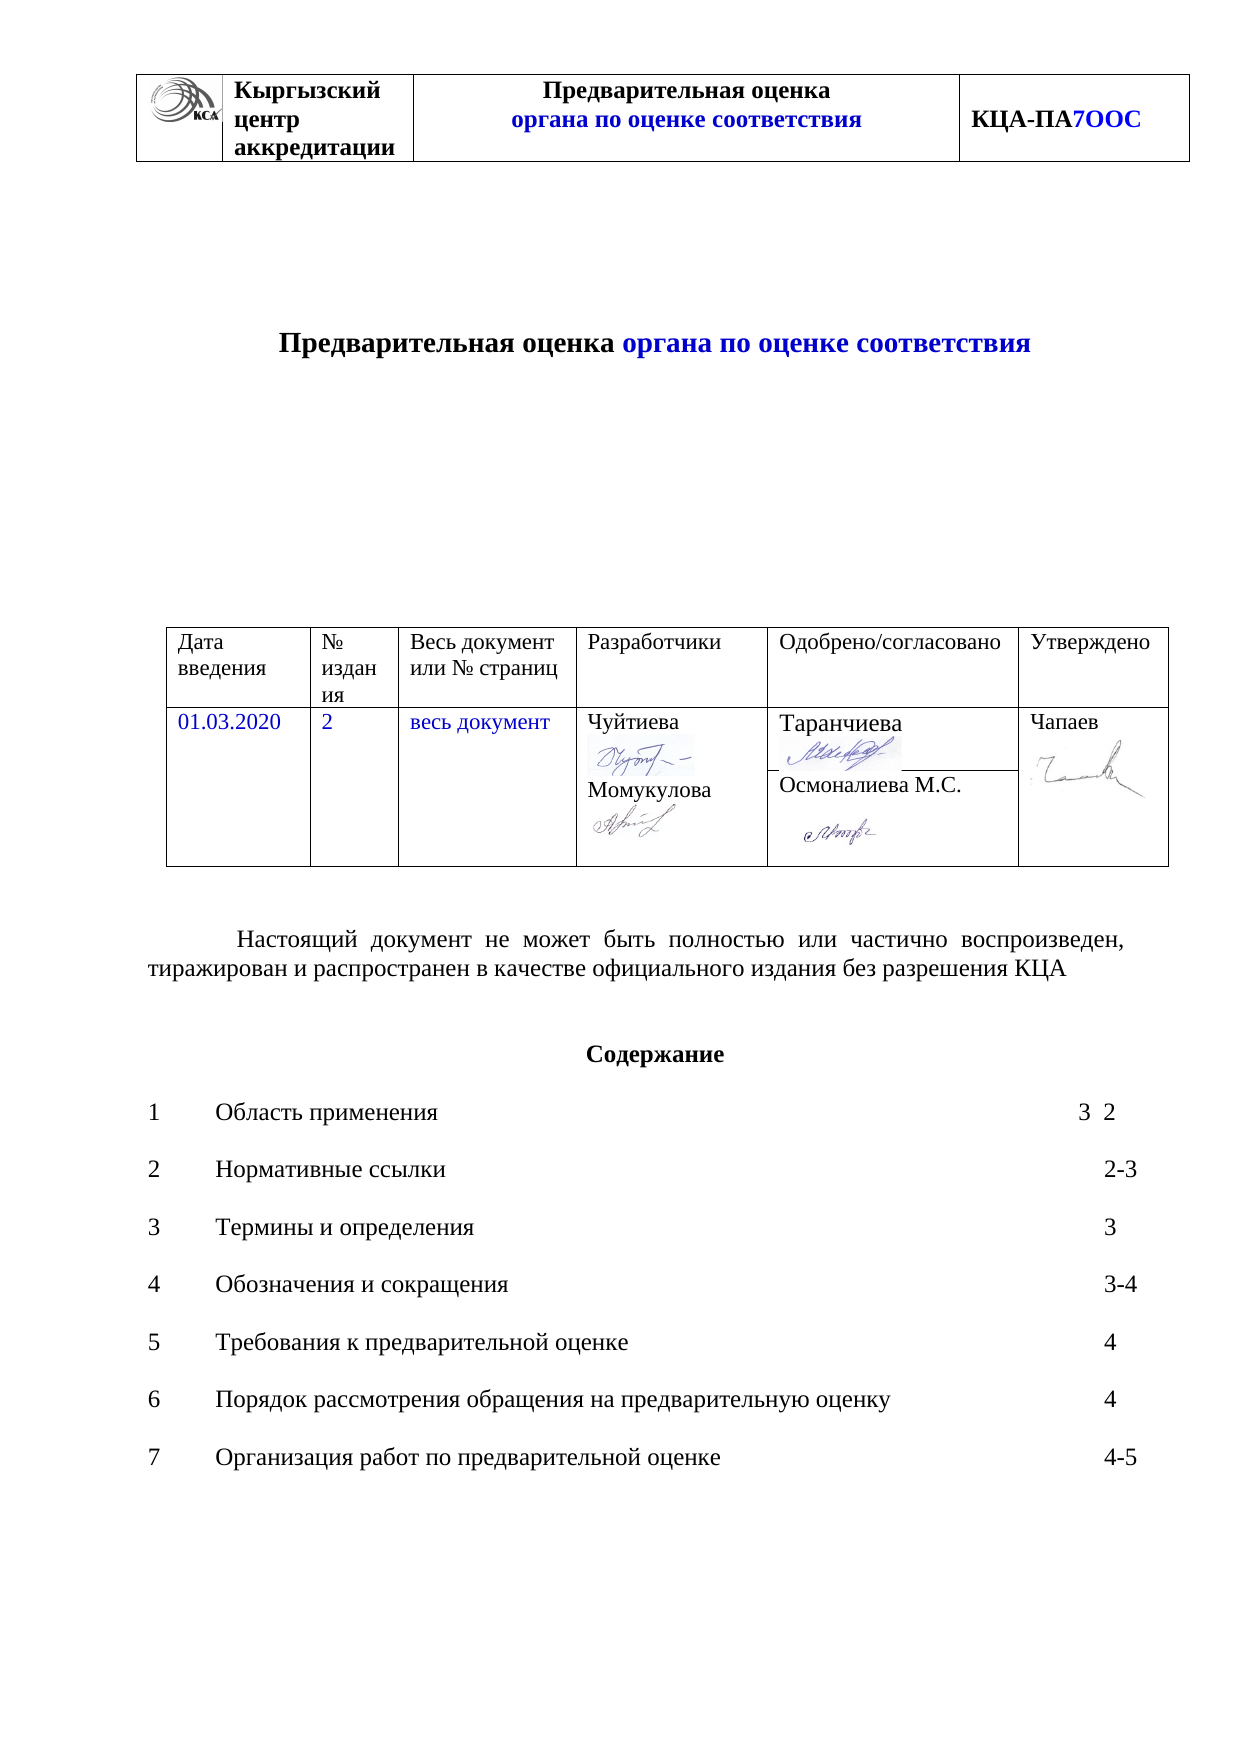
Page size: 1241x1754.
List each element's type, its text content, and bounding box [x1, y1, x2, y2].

table_cell 2 [311, 708, 398, 866]
table_cell Порядок рассмотрения обращения на предварительную оценку [204, 1384, 1093, 1442]
text Содержание [148, 1039, 1162, 1068]
picture [147, 75, 223, 122]
table_header Одобрено/согласовано [768, 628, 1018, 707]
table_cell Чапаев [1019, 708, 1168, 866]
table_cell 01.03.2020 [167, 708, 310, 866]
picture [587, 734, 695, 776]
table_cell 3 [136, 1212, 204, 1269]
table_cell весь документ [399, 708, 576, 866]
table_cell 4-5 [1093, 1442, 1196, 1499]
picture [779, 736, 902, 771]
table_cell 6 [136, 1384, 204, 1442]
table_cell Обозначения и сокращения [204, 1269, 1093, 1327]
table_cell 2 [136, 1154, 204, 1212]
table_cell 4 [1093, 1327, 1196, 1384]
picture [1030, 734, 1147, 799]
table_cell 5 [136, 1327, 204, 1384]
text Настоящий документ не может быть полностью или частично воспроизведен, тиражирован и распространен в качестве официального издания без разрешения КЦА [148, 924, 1125, 982]
table_cell Требования к предварительной оценке [204, 1327, 1093, 1384]
picture [587, 802, 681, 842]
table_header № издания [311, 628, 398, 707]
table_header 1 [136, 1097, 204, 1154]
text Предварительная оценка органа по оценке соответствия [148, 325, 1162, 359]
table_cell 7 [136, 1442, 204, 1499]
table_cell Таранчиева [768, 708, 1018, 770]
picture [779, 797, 901, 866]
table_header Разработчики [577, 628, 767, 707]
table_header Дата введения [167, 628, 310, 707]
table_cell 3 [1093, 1212, 1196, 1269]
table_cell 3-4 [1093, 1269, 1196, 1327]
table_cell Чуйтиева Момукулова [577, 708, 767, 866]
table_header 3 2 [1093, 1097, 1196, 1154]
table_cell Термины и определения [204, 1212, 1093, 1269]
table_cell Нормативные ссылки [204, 1154, 1093, 1212]
table_header Область применения [204, 1097, 1093, 1154]
table_cell 4 [136, 1269, 204, 1327]
table_header Весь документ или № страниц [399, 628, 576, 707]
table_cell Организация работ по предварительной оценке [204, 1442, 1093, 1499]
table_cell 2-3 [1093, 1154, 1196, 1212]
table_cell 4 [1093, 1384, 1196, 1442]
table_header Утверждено [1019, 628, 1168, 707]
table_cell Осмоналиева М.С. [768, 771, 1018, 866]
